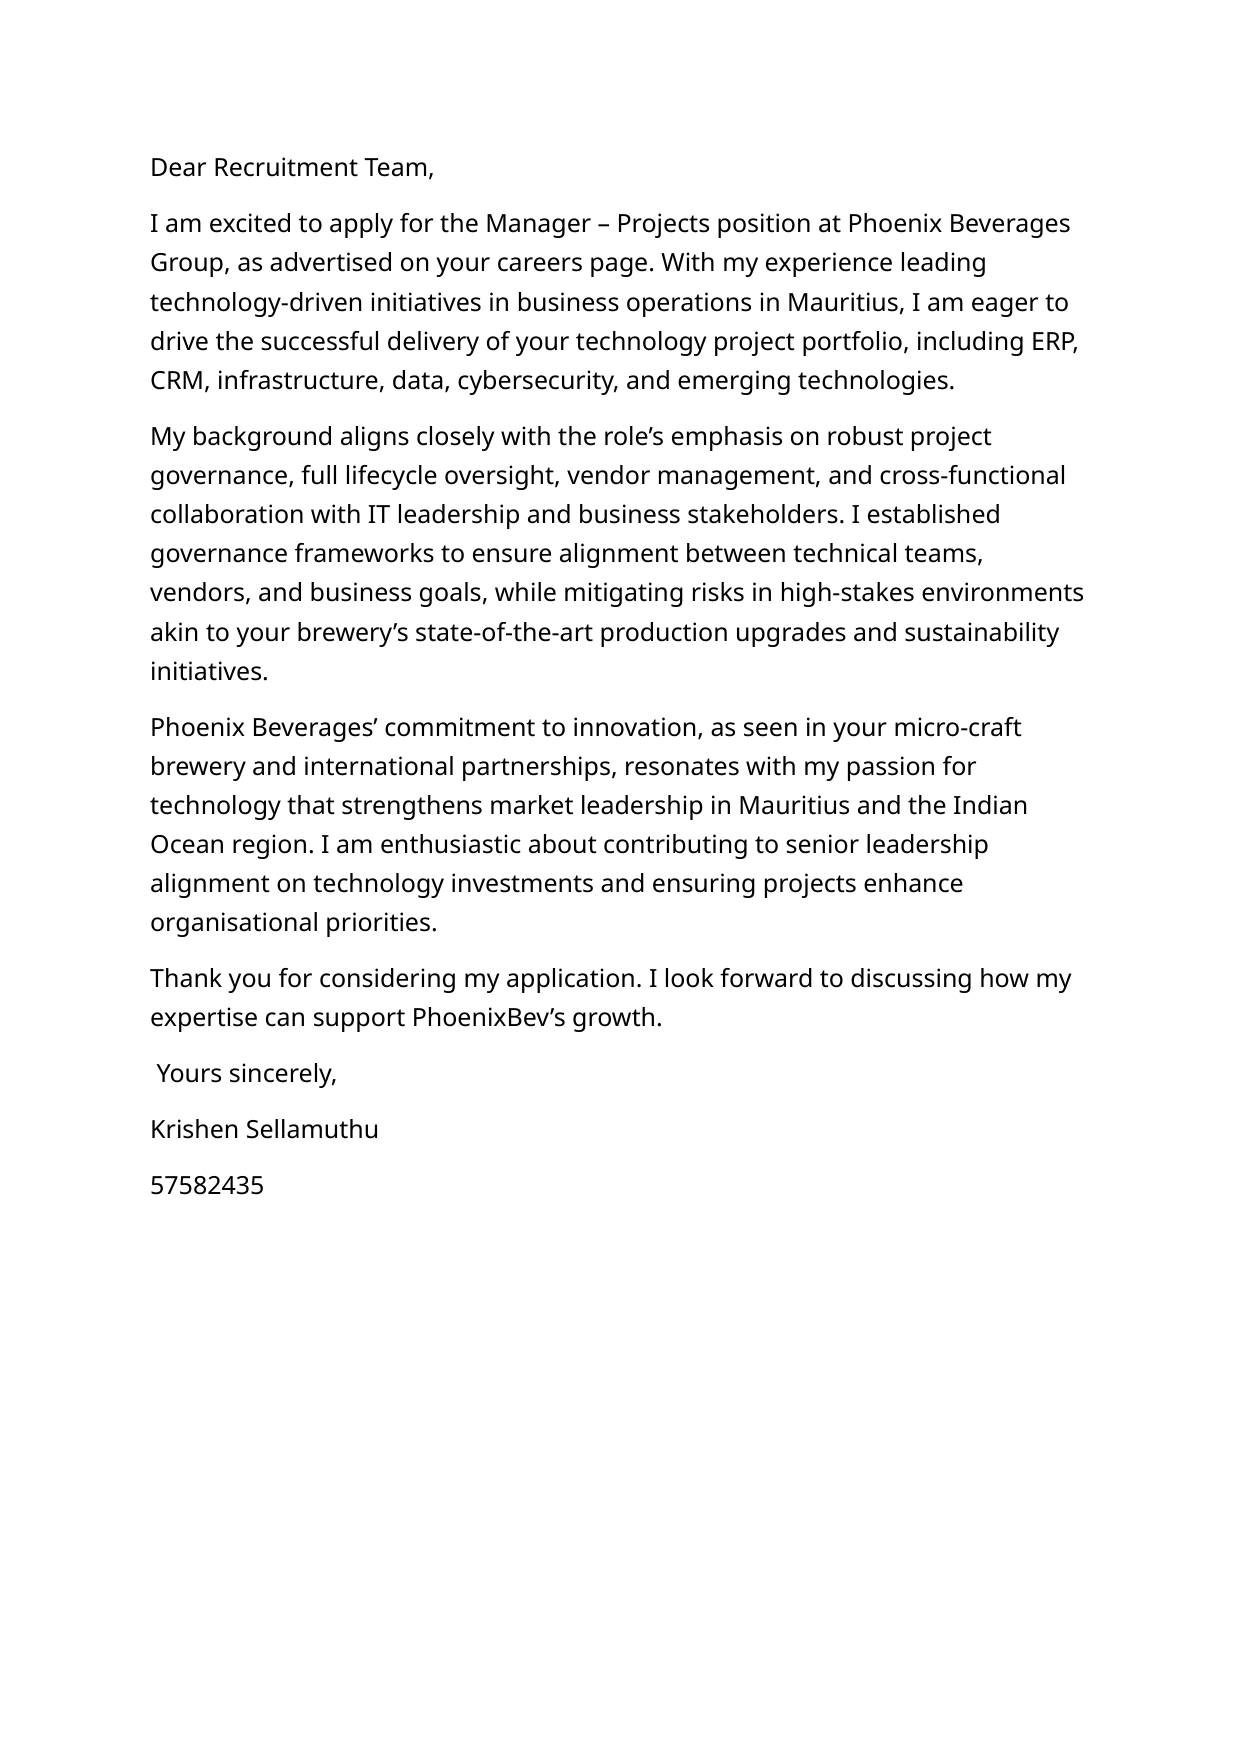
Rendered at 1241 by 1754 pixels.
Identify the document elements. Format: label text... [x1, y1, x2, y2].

text Dear Recruitment Team, [150, 150, 1090, 184]
text Yours sincerely, [150, 1056, 1090, 1090]
text I am excited to apply for the Manager – Projects position at Phoenix Beverages Group, as advertised on your careers page. With my experience leading technology-driven initiatives in business operations in Mauritius, I am eager to drive the successful delivery of your technology project portfolio, including ERP, CRM, infrastructure, data, cybersecurity, and emerging technologies. [150, 206, 1090, 397]
text 57582435 [150, 1167, 1090, 1202]
text Phoenix Beverages’ commitment to innovation, as seen in your micro-craft brewery and international partnerships, resonates with my passion for technology that strengthens market leadership in Mauritius and the Indian Ocean region. I am enthusiastic about contributing to senior leadership alignment on technology investments and ensuring projects enhance organisational priorities. [150, 709, 1090, 939]
text Krishen Sellamuthu [150, 1112, 1090, 1146]
text Thank you for considering my application. I look forward to discussing how my expertise can support PhoenixBev’s growth. [150, 961, 1090, 1034]
text My background aligns closely with the role’s emphasis on robust project governance, full lifecycle oversight, vendor management, and cross-functional collaboration with IT leadership and business stakeholders. I established governance frameworks to ensure alignment between technical teams, vendors, and business goals, while mitigating risks in high-stakes environments akin to your brewery’s state-of-the-art production upgrades and sustainability initiatives. [150, 418, 1090, 687]
